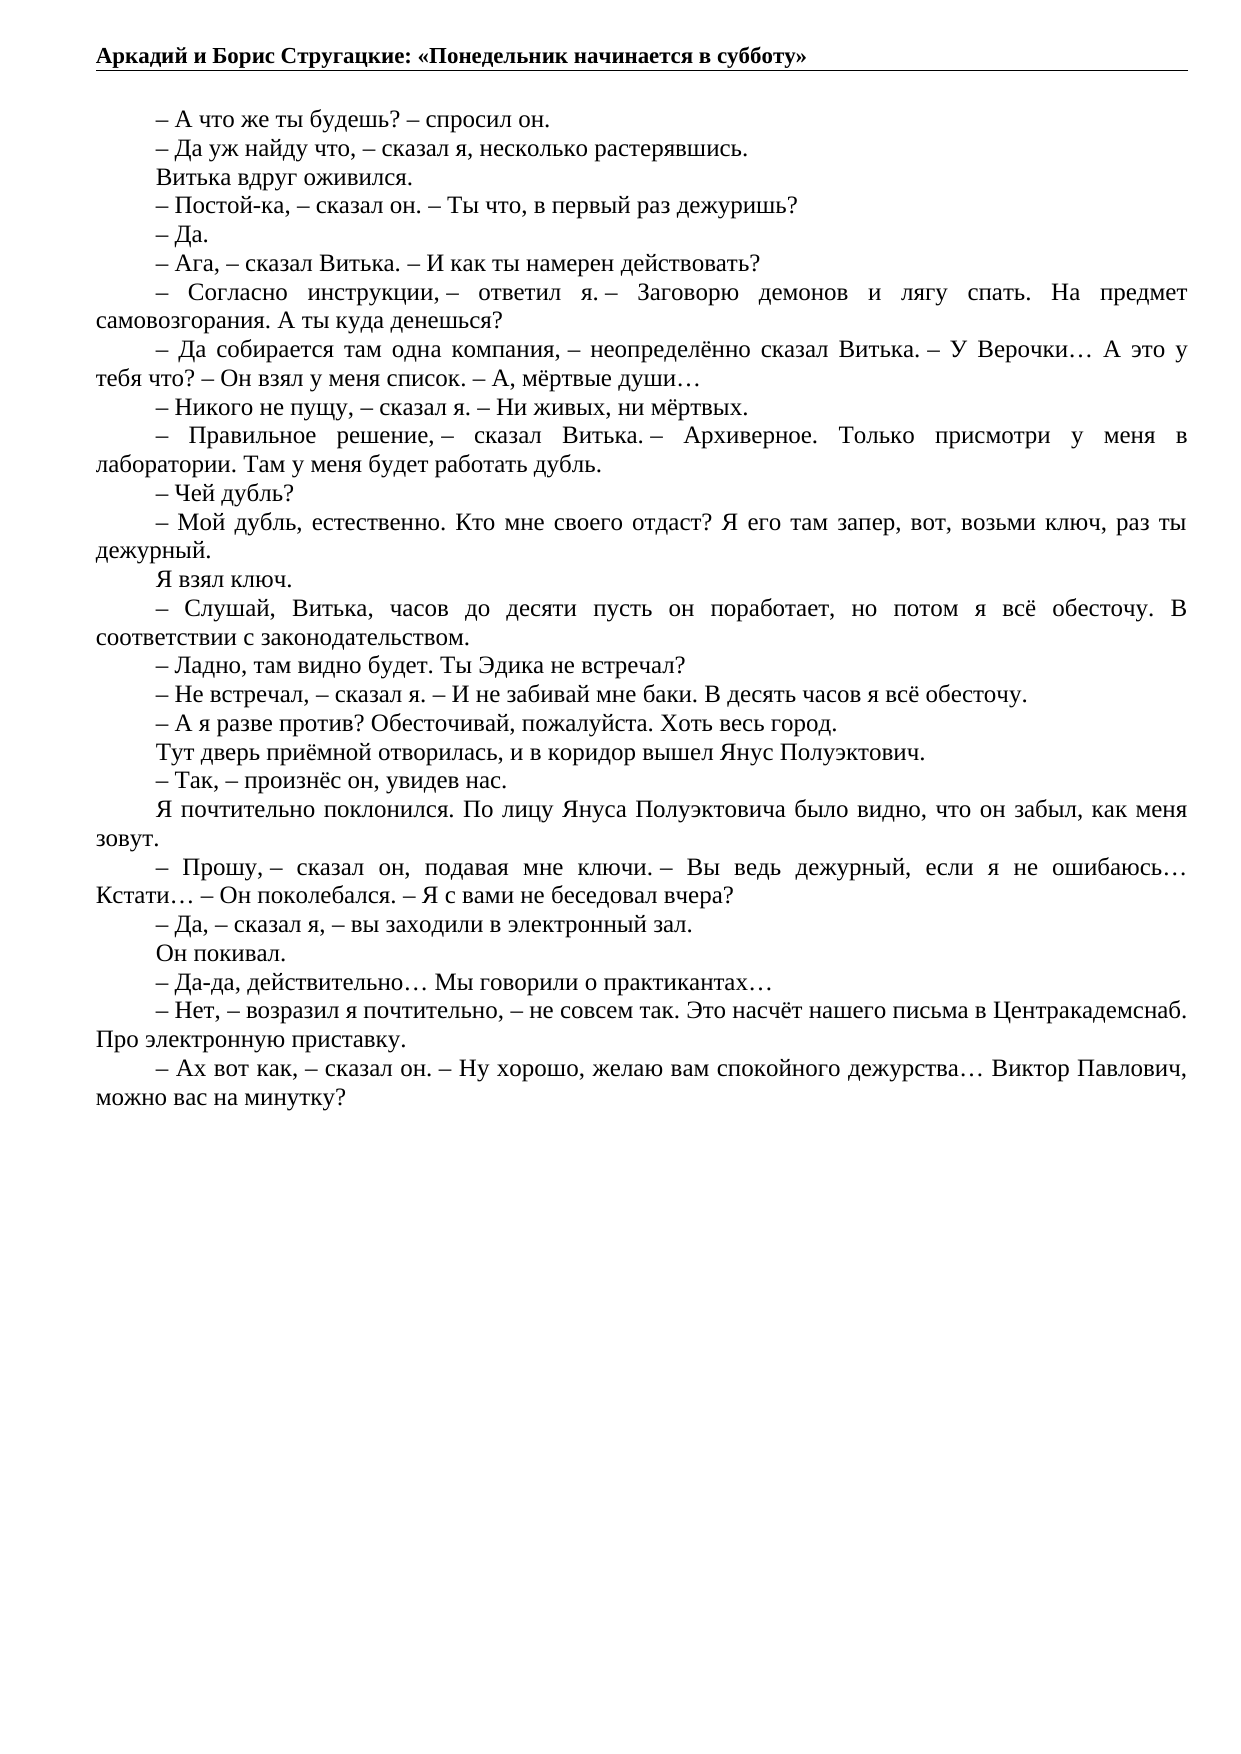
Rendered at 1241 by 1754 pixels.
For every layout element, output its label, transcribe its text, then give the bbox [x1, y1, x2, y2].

text – Ах вот как, – сказал он. – Ну хорошо, желаю вам спокойного дежурства… Виктор Павлович, можно вас на минутку? [96, 1053, 1188, 1110]
text – А что же ты будешь? – спросил он. [96, 104, 1188, 133]
text – Да уж найду что, – сказал я, несколько растерявшись. [96, 133, 1188, 162]
text Витька вдруг оживился. [96, 162, 1188, 190]
text – Мой дубль, естественно. Кто мне своего отдаст? Я его там запер, вот, возьми ключ, раз ты дежурный. [96, 507, 1188, 564]
text – Не встречал, – сказал я. – И не забивай мне баки. В десять часов я всё обесточу. [96, 679, 1188, 708]
text – А я разве против? Обесточивай, пожалуйста. Хоть весь город. [96, 708, 1188, 737]
text – Никого не пущу, – сказал я. – Ни живых, ни мёртвых. [96, 392, 1188, 420]
text Я взял ключ. [96, 564, 1188, 593]
text Тут дверь приёмной отворилась, и в коридор вышел Янус Полуэктович. [96, 737, 1188, 765]
text – Прошу, – сказал он, подавая мне ключи. – Вы ведь дежурный, если я не ошибаюсь… Кстати… – Он поколебался. – Я с вами не беседовал вчера? [96, 852, 1188, 909]
text – Да, – сказал я, – вы заходили в электронный зал. [96, 909, 1188, 938]
text – Да. [96, 219, 1188, 248]
text – Ага, – сказал Витька. – И как ты намерен действовать? [96, 248, 1188, 277]
text – Правильное решение, – сказал Витька. – Архиверное. Только присмотри у меня в лаборатории. Там у меня будет работать дубль. [96, 420, 1188, 478]
text – Слушай, Витька, часов до десяти пусть он поработает, но потом я всё обесточу. В соответствии с законодательством. [96, 593, 1188, 650]
text – Нет, – возразил я почтительно, – не совсем так. Это насчёт нашего письма в Центракадемснаб. Про электронную приставку. [96, 995, 1188, 1053]
text – Да-да, действительно… Мы говорили о практикантах… [96, 967, 1188, 995]
text – Чей дубль? [96, 478, 1188, 507]
text – Так, – произнёс он, увидев нас. [96, 765, 1188, 794]
text – Согласно инструкции, – ответил я. – Заговорю демонов и лягу спать. На предмет самовозгорания. А ты куда денешься? [96, 277, 1188, 334]
text – Да собирается там одна компания, – неопределённо сказал Витька. – У Верочки… А это у тебя что? – Он взял у меня список. – А, мёртвые души… [96, 334, 1188, 392]
text – Ладно, там видно будет. Ты Эдика не встречал? [96, 650, 1188, 679]
text Я почтительно поклонился. По лицу Януса Полуэктовича было видно, что он забыл, как меня зовут. [96, 794, 1188, 852]
text – Постой-ка, – сказал он. – Ты что, в первый раз дежуришь? [96, 190, 1188, 219]
text Он покивал. [96, 938, 1188, 967]
